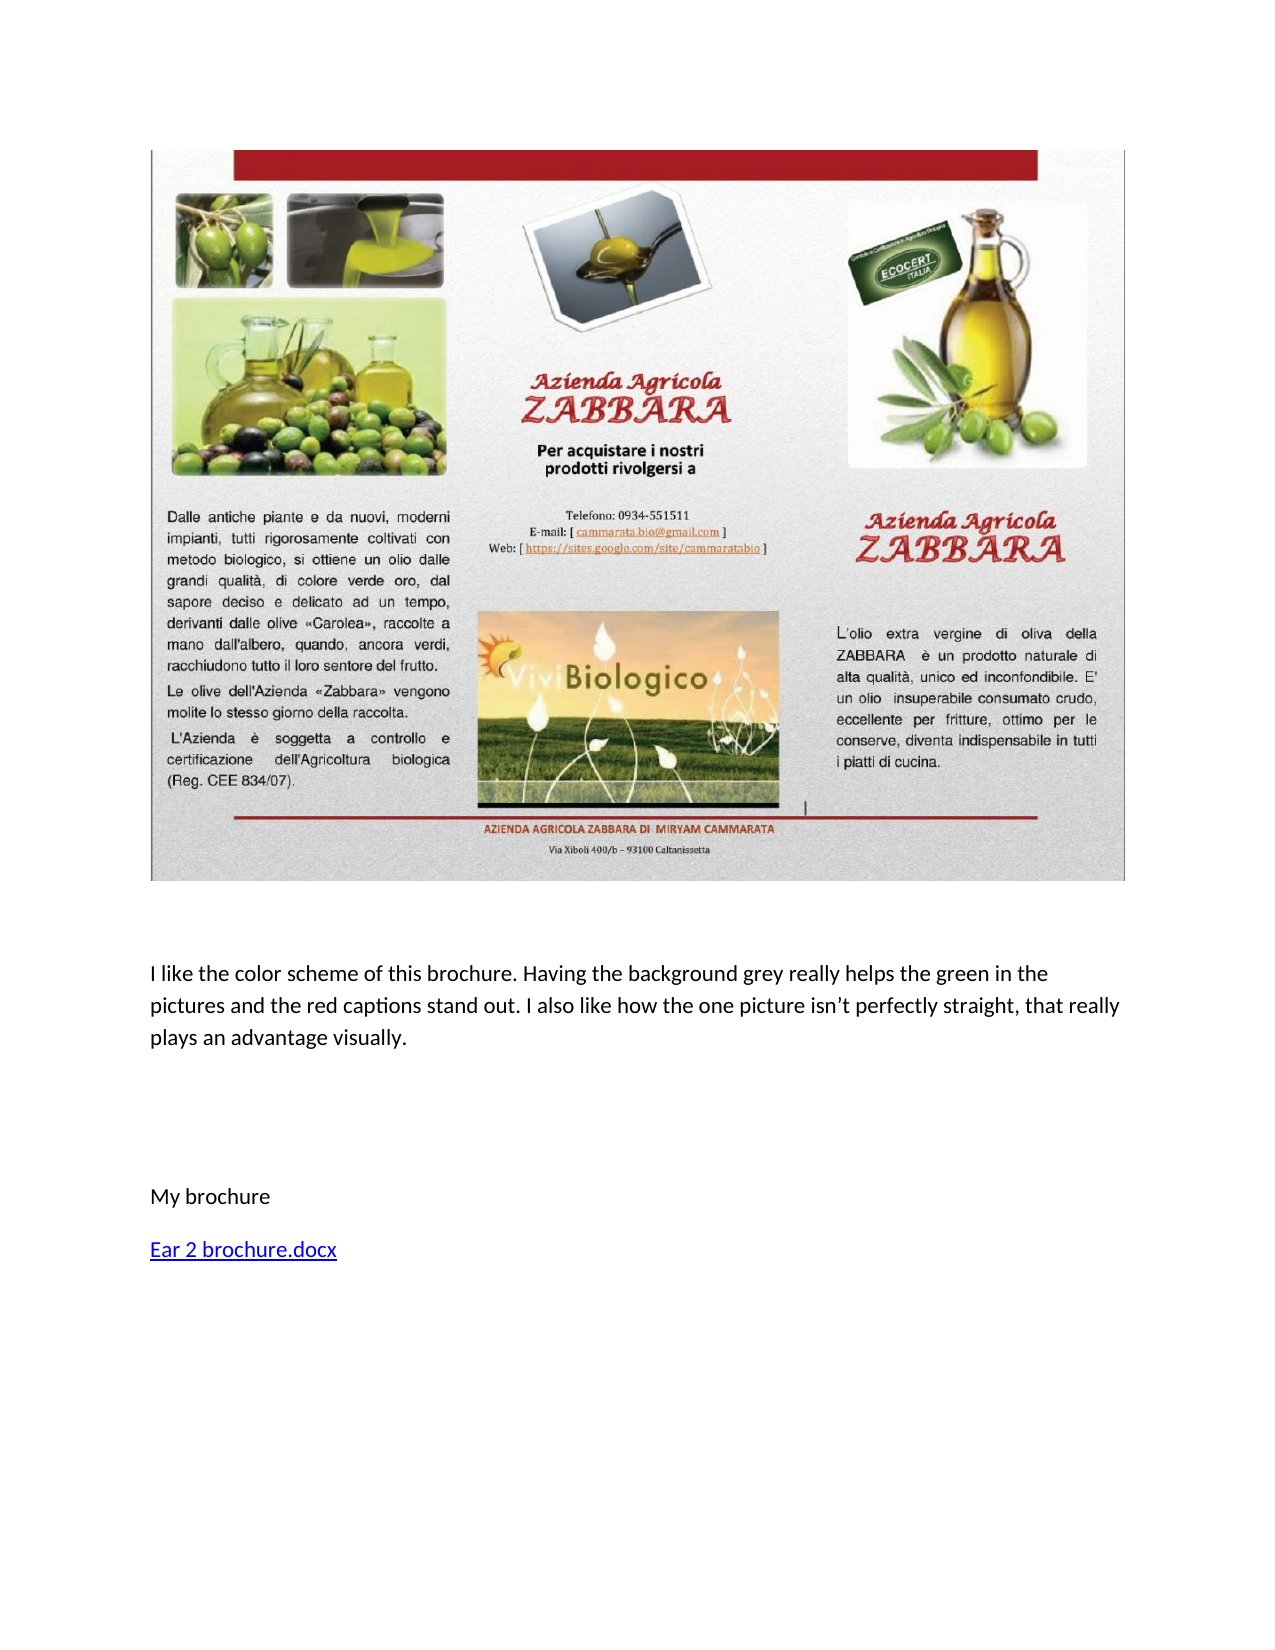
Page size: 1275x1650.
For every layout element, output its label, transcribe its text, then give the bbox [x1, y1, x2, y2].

picture [150, 150, 1125, 881]
text Ear 2 brochure.docx [150, 1235, 1125, 1263]
text I like the color scheme of this brochure. Having the background grey really helps the green in the pictures and the red captions stand out. I also like how the one picture isn’t perfectly straight, that really plays an advantage visually. [150, 959, 1125, 1051]
text My brochure [150, 1182, 1125, 1210]
